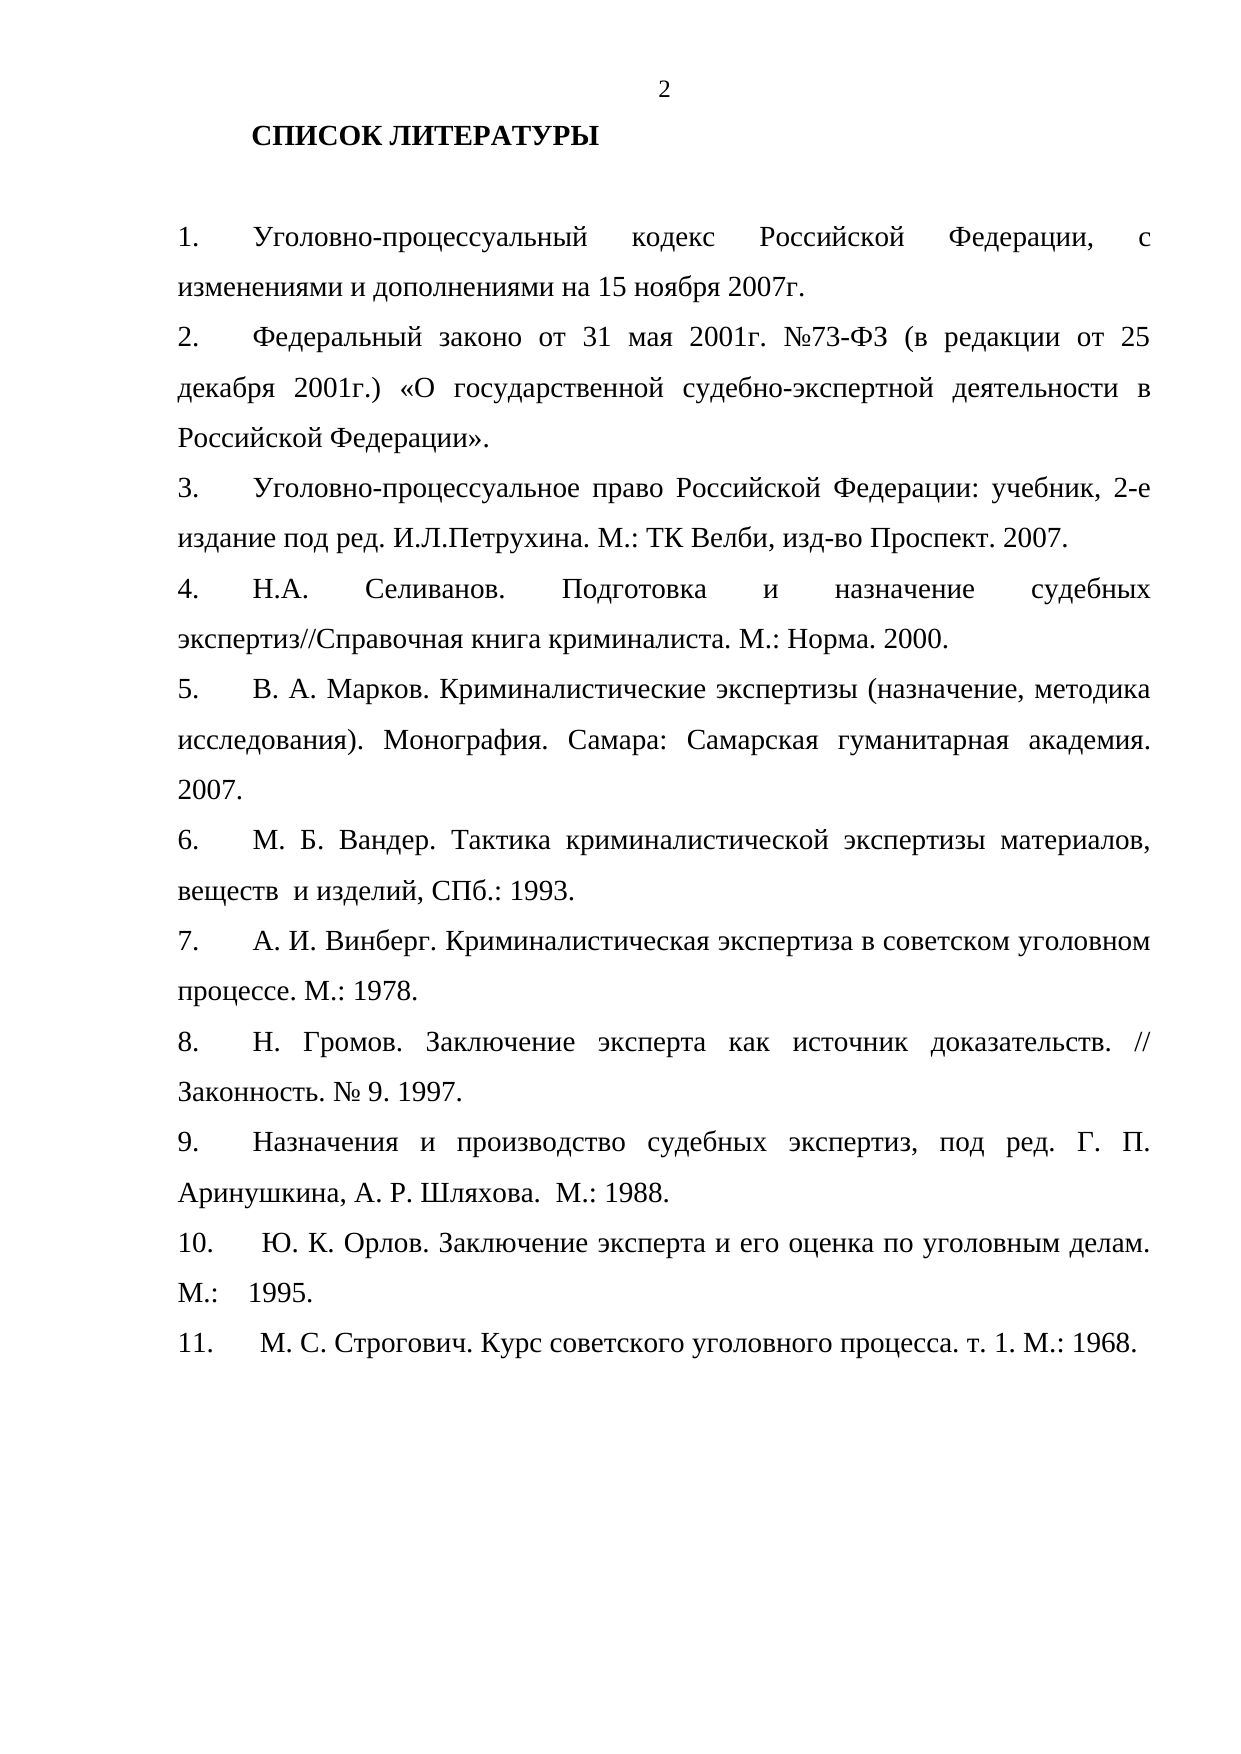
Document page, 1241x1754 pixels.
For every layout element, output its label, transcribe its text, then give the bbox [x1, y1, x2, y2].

list А. И. Винберг. Криминалистическая экспертиза в советском уголовном процессе. М.: 1978. [177, 923, 1152, 1007]
list Ю. К. Орлов. Заключение эксперта и его оценка по уголовным делам. М.: 1995. [177, 1225, 1152, 1309]
list Н.А. Селиванов. Подготовка и назначение судебных экспертиз//Справочная книга криминалиста. М.: Норма. 2000. [177, 571, 1152, 655]
list В. А. Марков. Криминалистические экспертизы (назначение, методика исследования). Монография. Самара: Самарская гуманитарная академия. 2007. [177, 672, 1152, 806]
text СПИСОК ЛИТЕРАТУРЫ [177, 118, 1152, 152]
list Назначения и производство судебных экспертиз, под ред. Г. П. Аринушкина, А. Р. Шляхова. М.: 1988. [177, 1124, 1152, 1208]
list Н. Громов. Заключение эксперта как источник доказательств. // Законность. № 9. 1997. [177, 1024, 1152, 1108]
list М. С. Строгович. Курс советского уголовного процесса. т. .: 1968. [177, 1326, 1152, 1359]
list Уголовно-процессуальное право Российской Федерации: учебник, 2-е издание под ред. И.Л.Петрухина. М.: ТК Велби, изд-во Проспект. 2007. [177, 470, 1152, 554]
list Уголовно-процессуальный кодекс Российской Федерации, с изменениями и дополнениями на 15 ноября 2007г. [177, 219, 1152, 303]
list М. Б. Вандер. Тактика криминалистической экспертизы материалов, веществ и изделий, СПб.: 1993. [177, 822, 1152, 906]
list Федеральный законо от 31 мая 2001г. №73-ФЗ (в редакции от 25 декабря 2001г.) «О государственной судебно-экспертной деятельности в Российской Федерации». [177, 319, 1152, 453]
